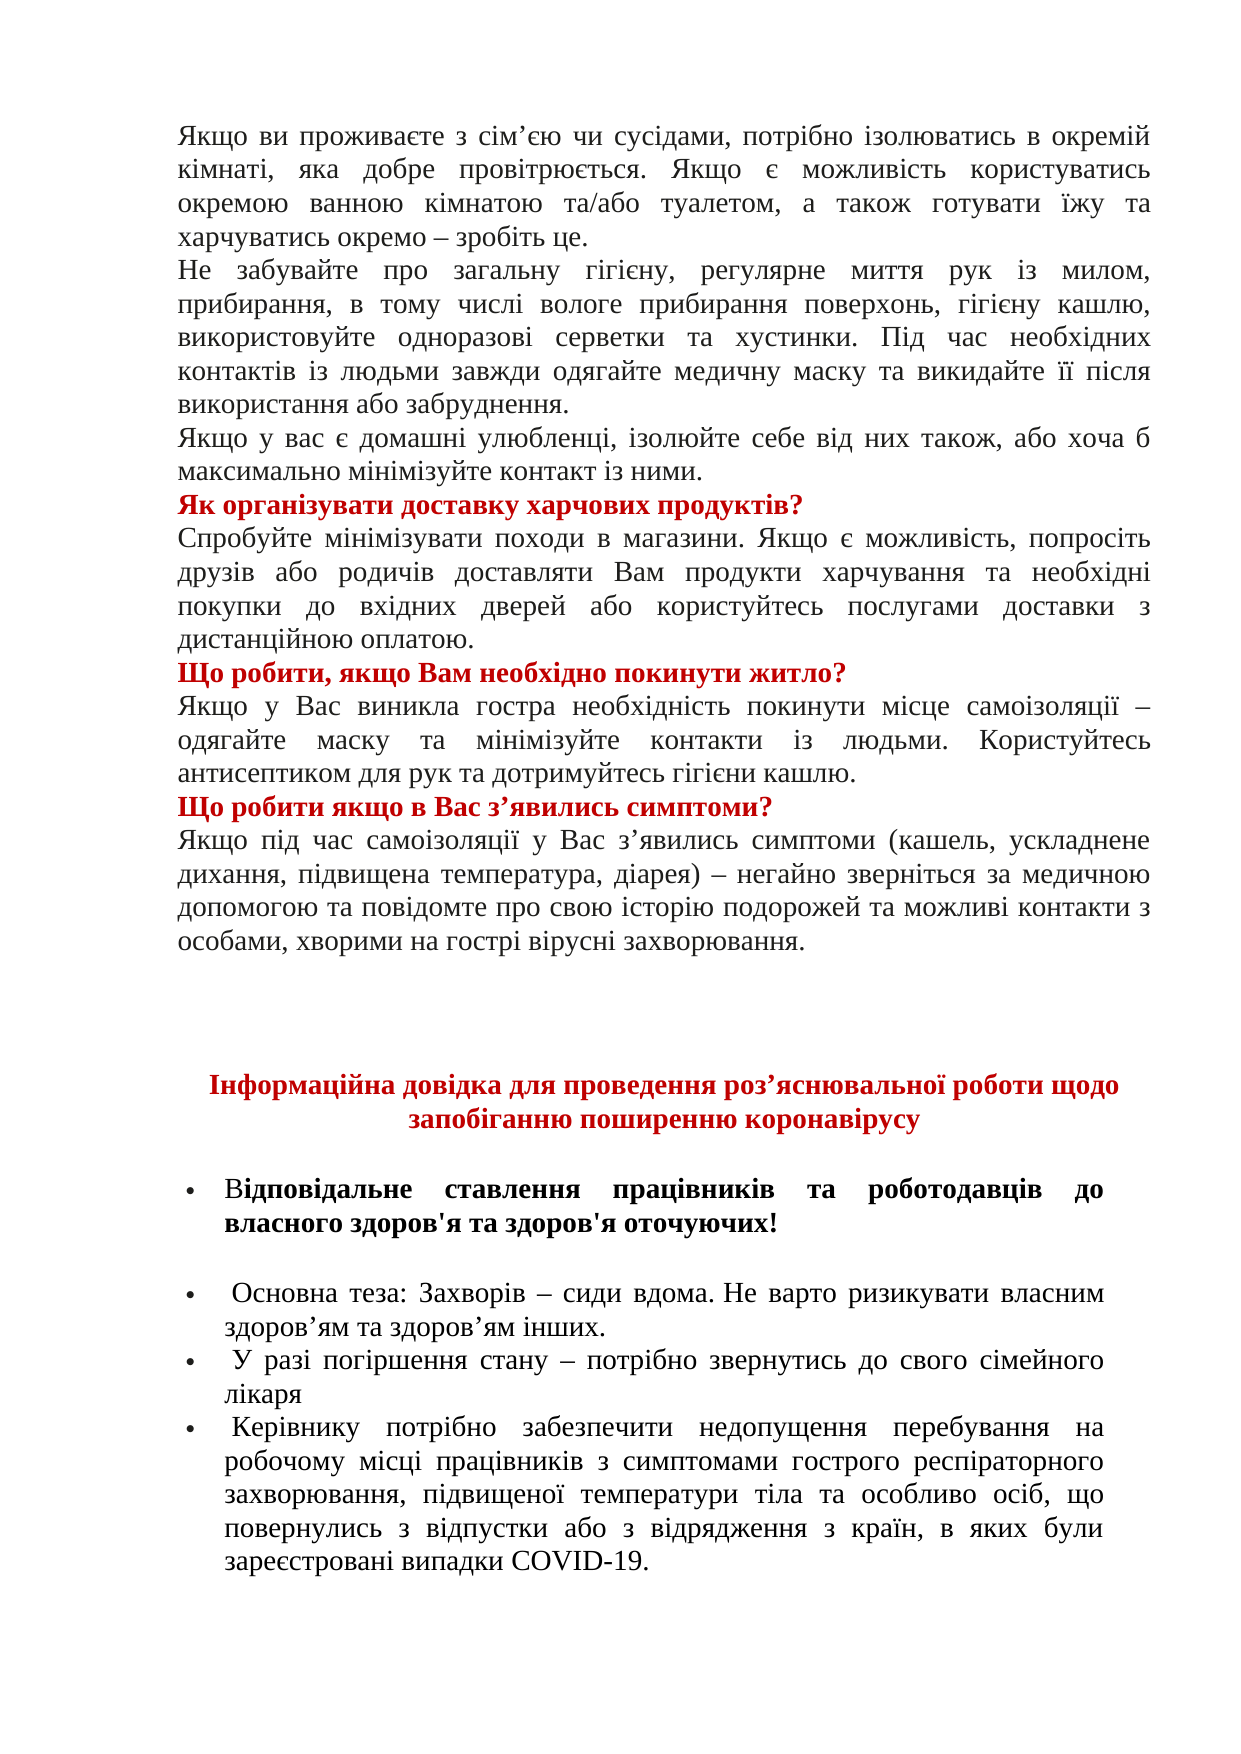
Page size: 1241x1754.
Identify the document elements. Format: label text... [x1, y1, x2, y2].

text Якщо під час самоізоляції у Вас з’явились симптоми (кашель, ускладнене дихання, підвищена температура, діарея) – негайно зверніться за медичною допомогою та повідомте про свою історію подорожей та можливі контакти з особами, хворими на гострі вірусні захворювання. [177, 822, 1152, 957]
text Інформаційна довідка для проведення роз’яснювальної роботи щодо запобіганню поширенню коронавірусу [177, 1067, 1152, 1134]
text Не забувайте про загальну гігієну, регулярне миття рук із милом, прибирання, в тому числі вологе прибирання поверхонь, гігієну кашлю, використовуйте одноразові серветки та хустинки. Під час необхідних контактів із людьми завжди одягайте медичну маску та викидайте її після використання або забруднення. [177, 252, 1152, 420]
text Що робити, якщо Вам необхідно покинути житло? [177, 655, 1152, 688]
text Якщо у Вас виникла гостра необхідність покинути місце самоізоляції – одягайте маску та мінімізуйте контакти із людьми. Користуйтесь антисептиком для рук та дотримуйтесь гігієни кашлю. [177, 688, 1152, 789]
list Керівнику потрібно забезпечити недопущення перебування на робочому місці працівників з симптомами гострого респіраторного захворювання, підвищеної температури тіла та особливо осіб, що повернулись з відпустки або з відрядження з країн, в яких були зареєстровані випадки COVID-19. [187, 1409, 1105, 1577]
text Що робити якщо в Вас з’явились симптоми? [177, 789, 1152, 822]
text Якщо ви проживаєте з сім’єю чи сусідами, потрібно ізолюватись в окремій кімнаті, яка добре провітрюється. Якщо є можливість користуватись окремою ванною кімнатою та/або туалетом, а також готувати їжу та харчуватись окремо – зробіть це. [177, 118, 1152, 252]
text Спробуйте мінімізувати походи в магазини. Якщо є можливість, попросіть друзів або родичів доставляти Вам продукти харчування та необхідні покупки до вхідних дверей або користуйтесь послугами доставки з дистанційною оплатою. [177, 521, 1152, 655]
text Як організувати доставку харчових продуктів? [177, 487, 1152, 521]
list Відповідальне ставлення працівників та роботодавців до власного здоров'я та здоров'я оточуючих! [187, 1171, 1105, 1238]
list Основна теза: Захворів – сиди вдома. Не варто ризикувати власним здоров’ям та здоров’ям інших. [187, 1275, 1105, 1342]
list У разі погіршення стану – потрібно звернутись до свого сімейного лікаря [187, 1342, 1105, 1409]
text Якщо у вас є домашні улюбленці, ізолюйте себе від них також, або хоча б максимально мінімізуйте контакт із ними. [177, 420, 1152, 487]
